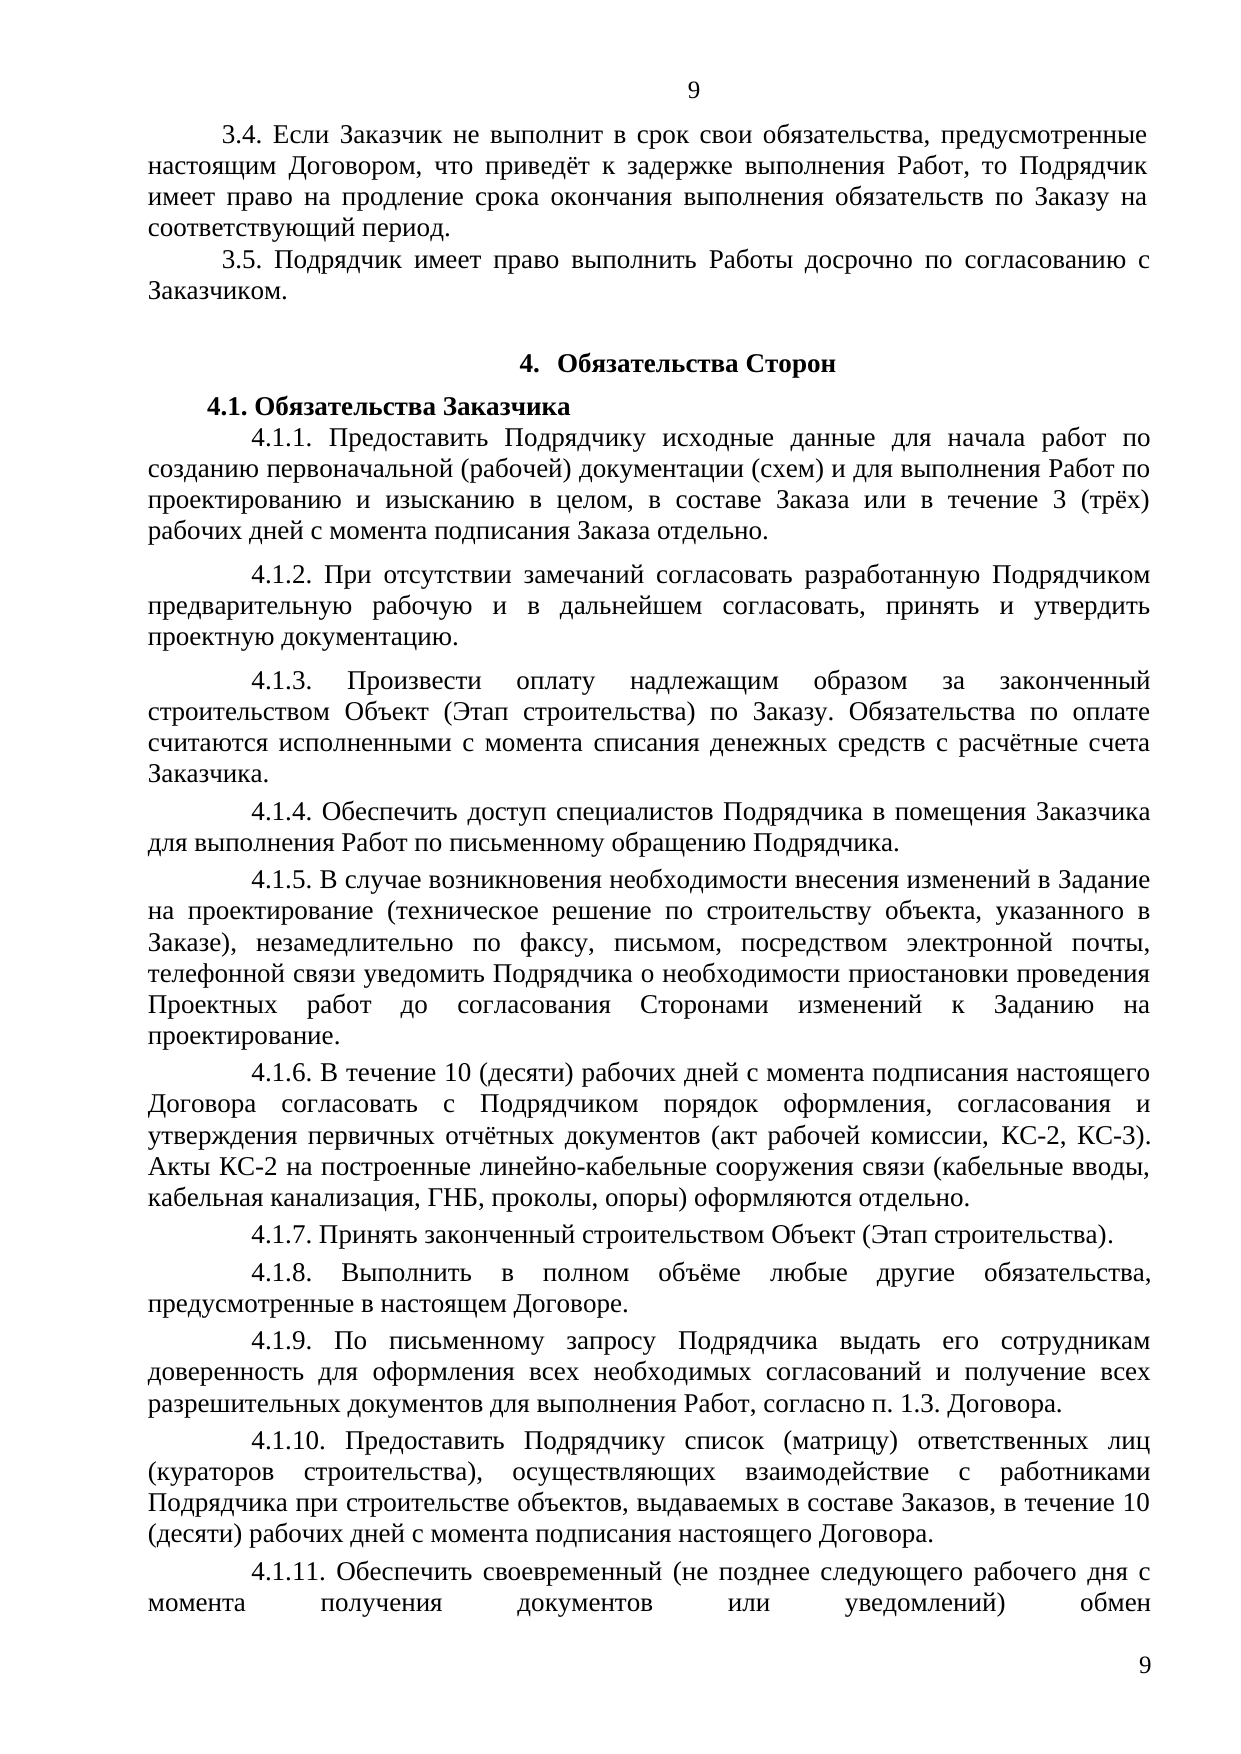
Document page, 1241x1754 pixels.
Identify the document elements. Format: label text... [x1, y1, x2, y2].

text 4.1.2. При отсутствии замечаний согласовать разработанную Подрядчиком предварительную рабочую и в дальнейшем согласовать, принять и утвердить проектную документацию. [148, 558, 1152, 651]
text 4.1.9. По письменному запросу Подрядчика выдать его сотрудникам доверенность для оформления всех необходимых согласований и получение всех разрешительных документов для выполнения Работ, согласно п. 1.3. Договора. [148, 1324, 1152, 1418]
text 4.1.7. Принять законченный строительством Объект (Этап строительства). [148, 1218, 1152, 1249]
subtitle 3.5. Подрядчик имеет право выполнить Работы досрочно по согласованию с Заказчиком. [148, 243, 1152, 305]
text 3.4. Если Заказчик не выполнит в срок свои обязательства, предусмотренные настоящим Договором, что приведёт к задержке выполнения Работ, то Подрядчик имеет право на продление срока окончания выполнения обязательств по Заказу на соответствующий период. [148, 118, 1148, 243]
text 4.1.5. В случае возникновения необходимости внесения изменений в Задание на проектирование (техническое решение по строительству объекта, указанного в Заказе), незамедлительно по факсу, письмом, посредством электронной почты, телефонной связи уведомить Подрядчика о необходимости приостановки проведения Проектных работ до согласования Сторонами изменений к Заданию на проектирование. [148, 863, 1152, 1050]
text 4.1.3. Произвести оплату надлежащим образом за законченный строительством Объект (Этап строительства) по Заказу. Обязательства по оплате считаются исполненными с момента списания денежных средств с расчётные счета Заказчика. [148, 664, 1152, 788]
text 4.1.4. Обеспечить доступ специалистов Подрядчика в помещения Заказчика для выполнения Работ по письменному обращению Подрядчика. [148, 795, 1152, 857]
text 4.1.10. Предоставить Подрядчику список (матрицу) ответственных лиц (кураторов строительства), осуществляющих взаимодействие с работниками Подрядчика при строительстве объектов, выдаваемых в составе Заказов, в течение 10 (десяти) рабочих дней с момента подписания настоящего Договора. [148, 1424, 1152, 1549]
text 4.1.6. В течение 10 (десяти) рабочих дней с момента подписания настоящего Договора согласовать с Подрядчиком порядок оформления, согласования и утверждения первичных отчётных документов (акт рабочей комиссии, КС-2, КС-3). Акты КС-2 на построенные линейно-кабельные сооружения связи (кабельные вводы, кабельная канализация, ГНБ, проколы, опоры) оформляются отдельно. [148, 1056, 1152, 1212]
text 4.1.8. Выполнить в полном объёме любые другие обязательства, предусмотренные в настоящем Договоре. [148, 1256, 1152, 1318]
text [148, 1555, 1152, 1617]
text 4.1.1. Предоставить Подрядчику исходные данные для начала работ по созданию первоначальной (рабочей) документации (схем) и для выполнения Работ по проектированию и изысканию в целом, в составе Заказа или в течение 3 (трёх) рабочих дней с момента подписания Заказа отдельно. [148, 421, 1152, 546]
text 4.1. Обязательства Заказчика [148, 390, 1152, 421]
list Обязательства Сторон [204, 347, 1152, 378]
